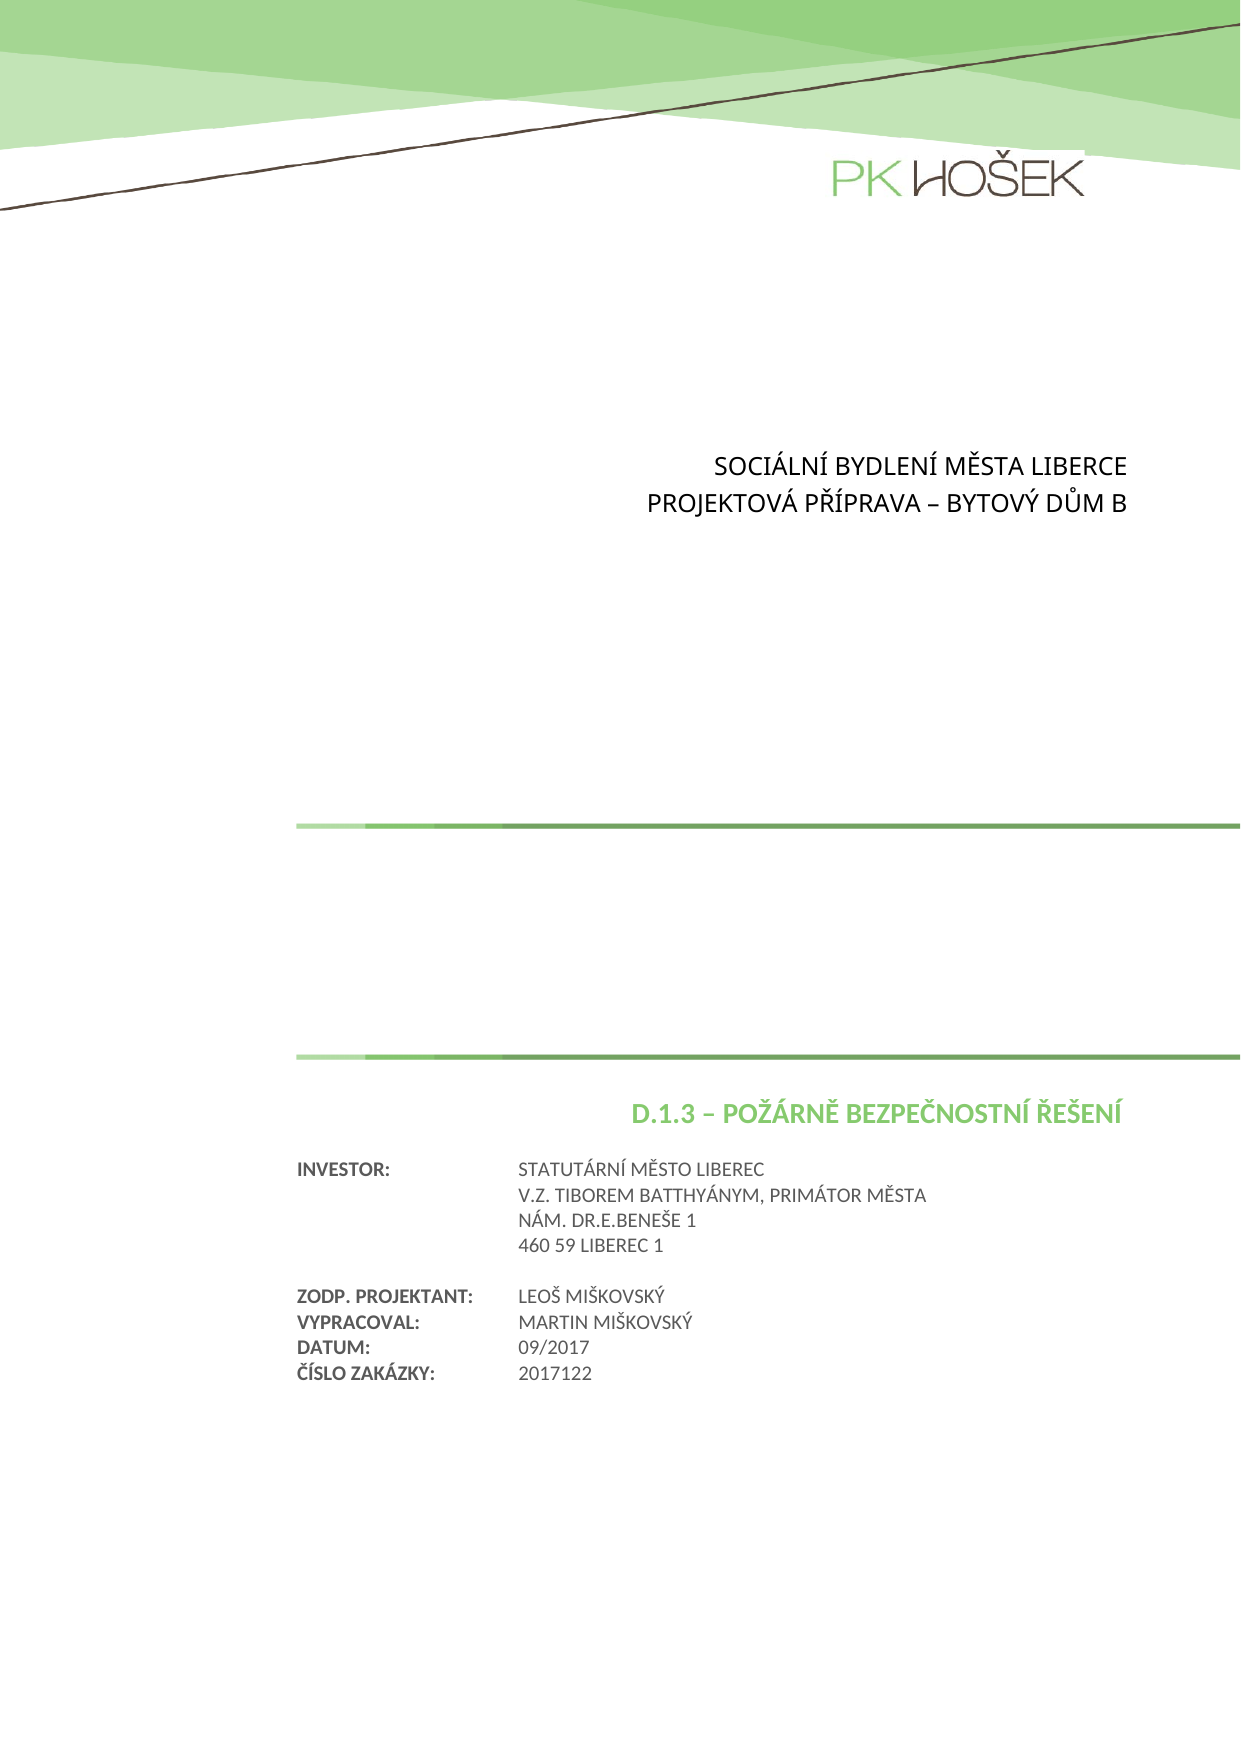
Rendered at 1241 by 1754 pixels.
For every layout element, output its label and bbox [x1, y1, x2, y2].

picture [297, 1055, 1241, 1059]
picture [297, 824, 1241, 828]
picture [0, 0, 1241, 219]
